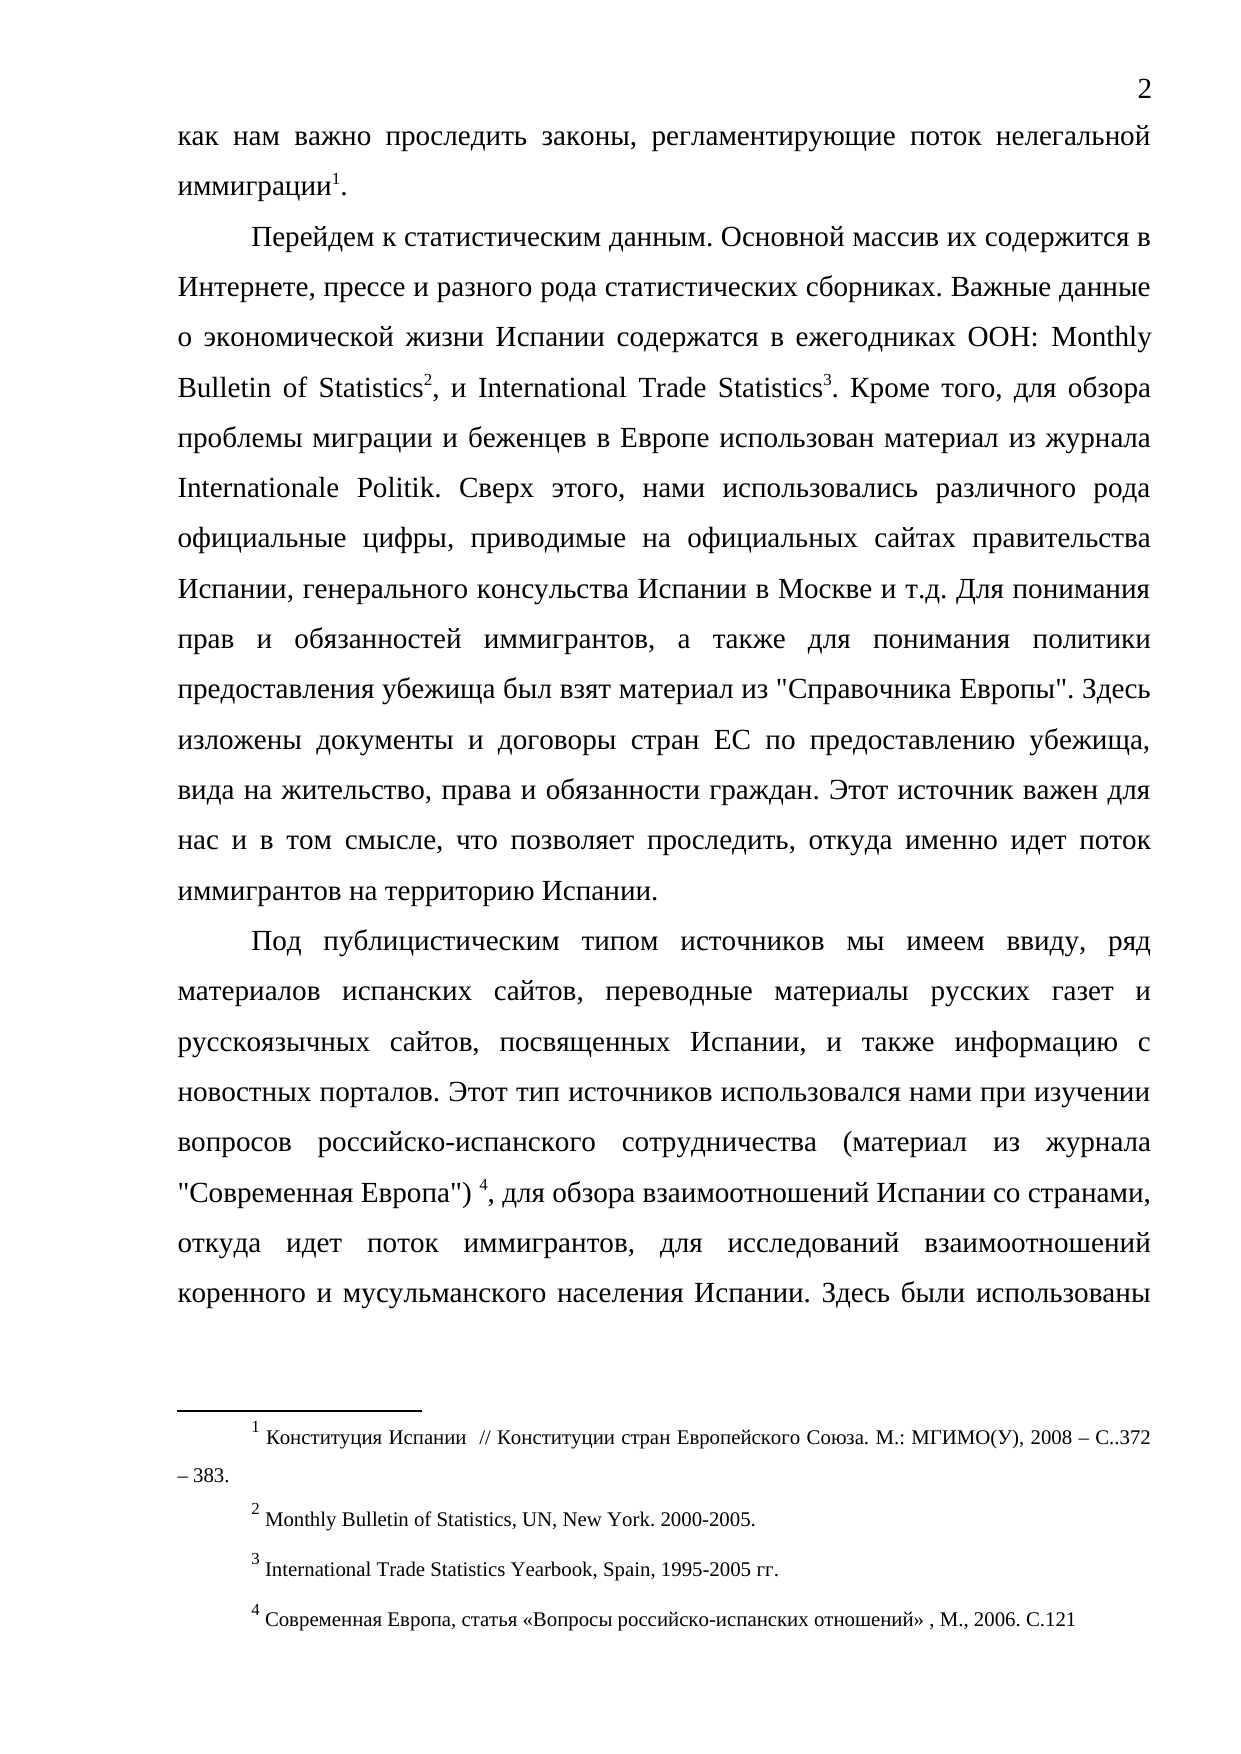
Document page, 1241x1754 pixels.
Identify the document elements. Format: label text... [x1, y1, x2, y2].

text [177, 118, 1152, 202]
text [177, 923, 1152, 1309]
text Перейдем к статистическим данным. Основной массив их содержится в Интернете, прессе и разного рода статистических сборниках. Важные данные о экономической жизни Испании содержатся в ежегодниках ООН: Monthly Bulletin of Statistics, и International Trade Statistics. Кроме того, для обзора проблемы миграции и беженцев в Европе использован материал из журнала Internationale Politik. Сверх этого, нами использовались различного рода официальные цифры, приводимые на официальных сайтах правительства Испании, генерального консульства Испании в Москве и т.д. Для понимания прав и обязанностей иммигрантов, а также для понимания политики предоставления убежища был взят материал из "Справочника Европы". Здесь изложены документы и договоры стран ЕС по предоставлению убежища, вида на жительство, права и обязанности граждан. Этот источник важен для нас и в том смысле, что позволяет проследить, откуда именно идет поток иммигрантов на территорию Испании. [177, 219, 1152, 906]
